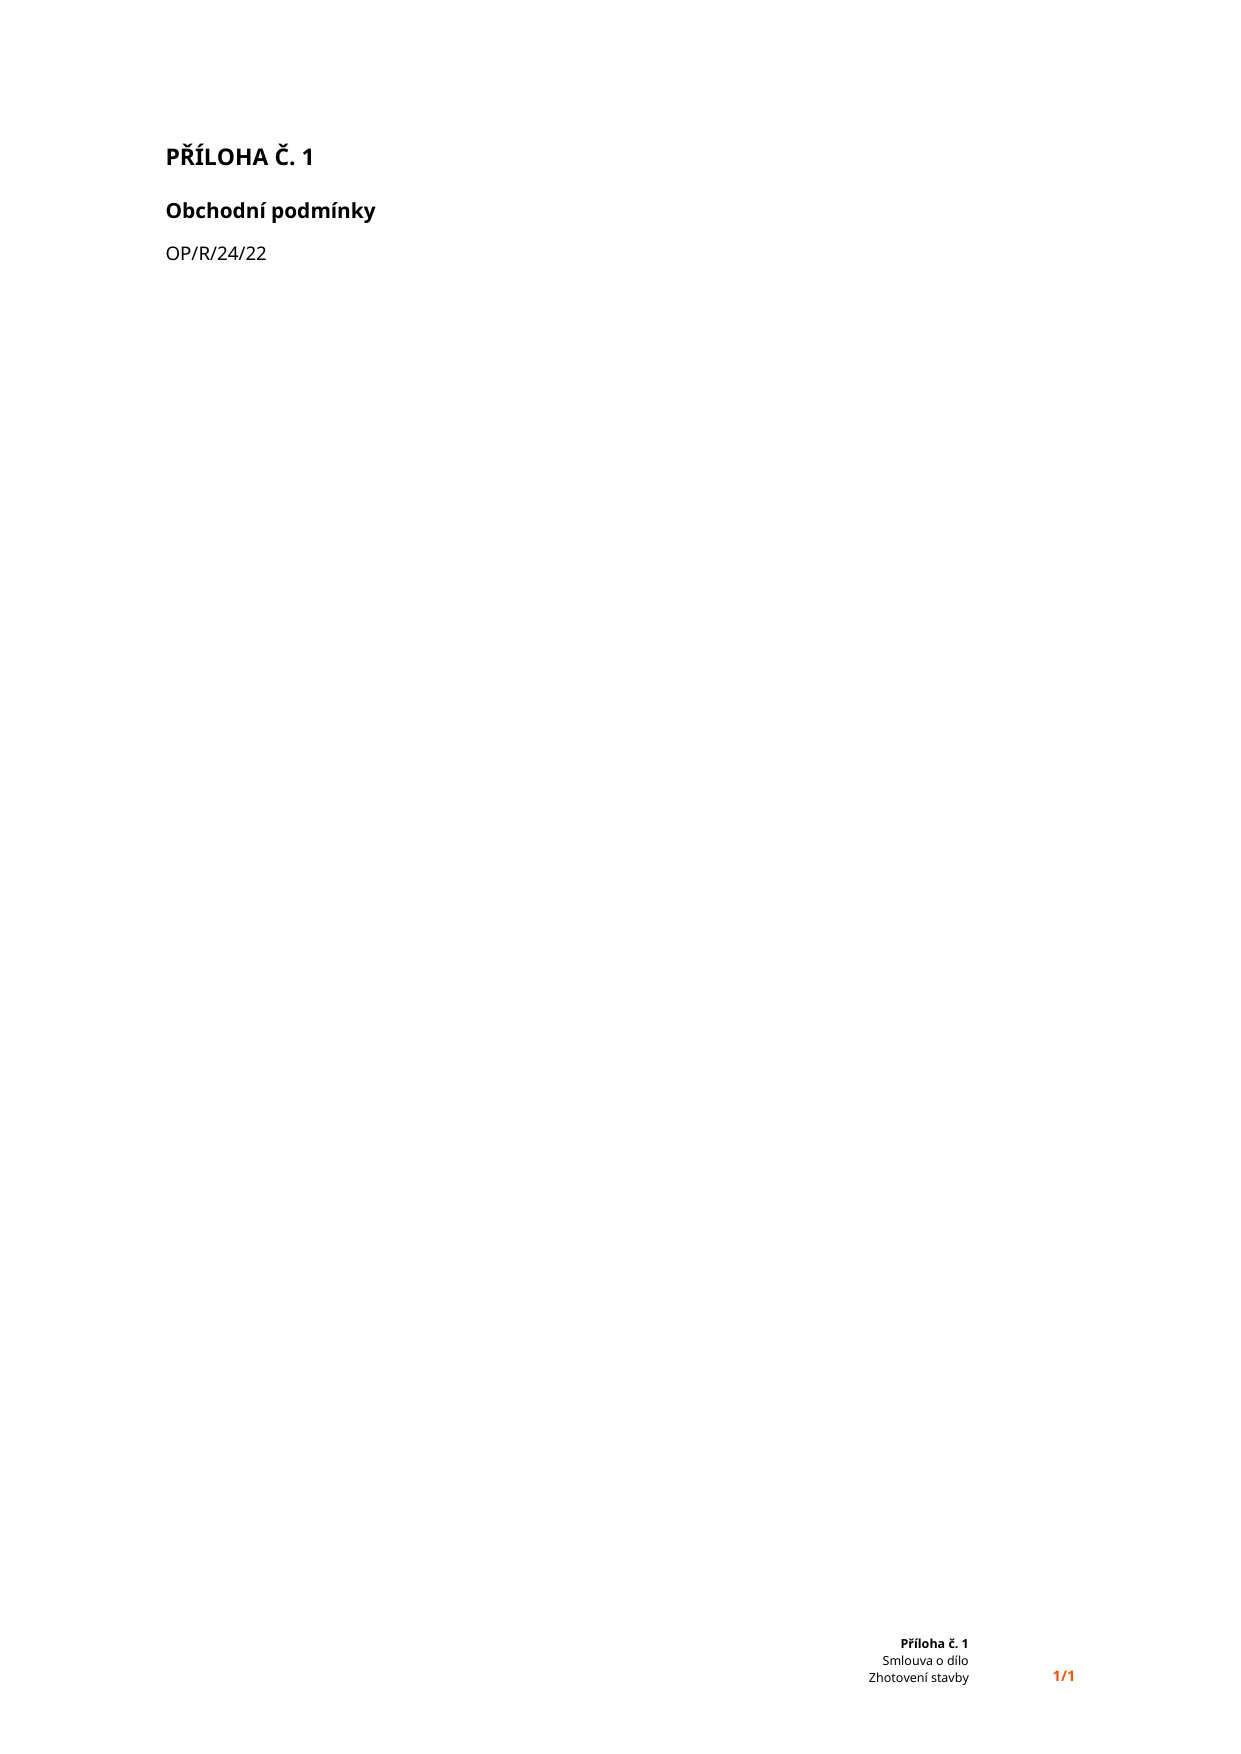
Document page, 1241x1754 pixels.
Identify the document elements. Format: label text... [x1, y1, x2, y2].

text Obchodní podmínky [165, 197, 1075, 225]
text Příloha č. 1 [165, 141, 1075, 173]
text OP/R/24/22 [165, 240, 1075, 266]
